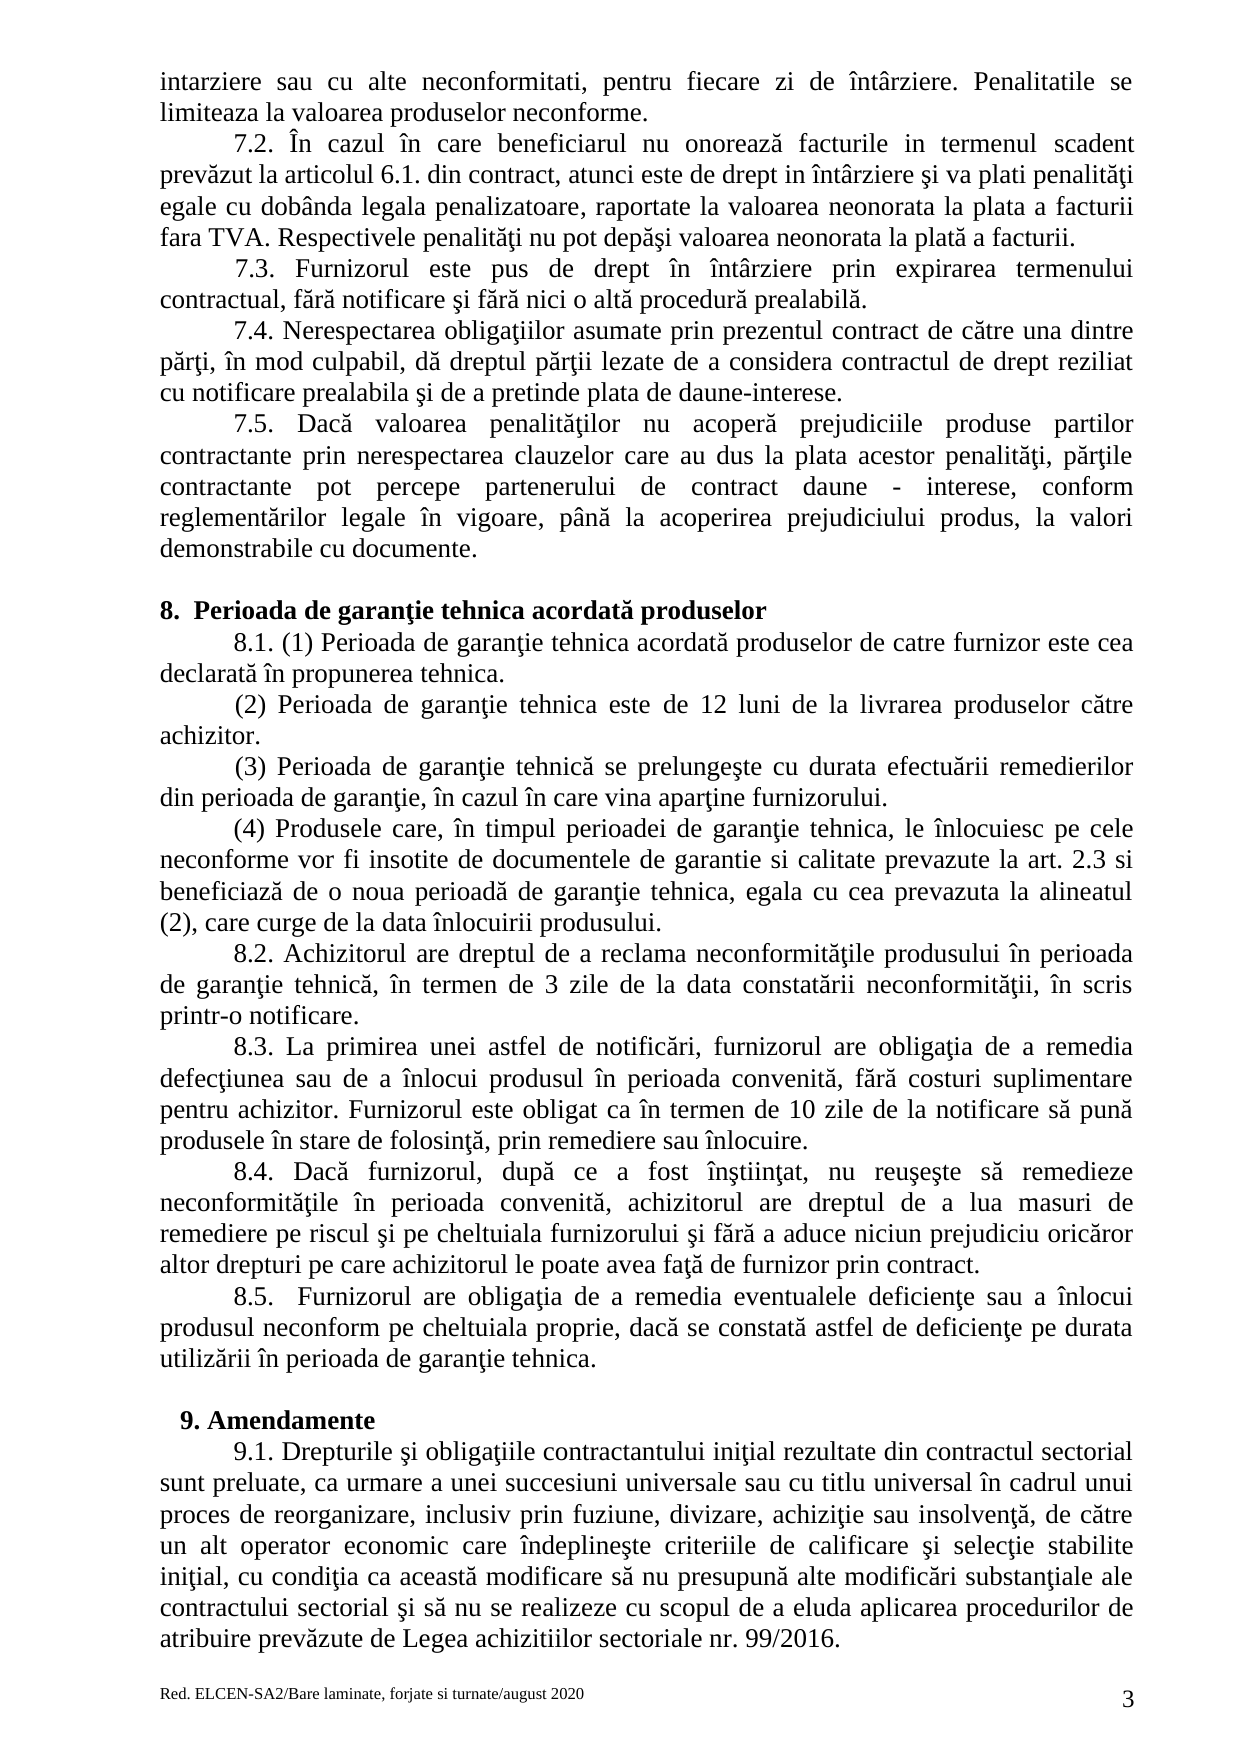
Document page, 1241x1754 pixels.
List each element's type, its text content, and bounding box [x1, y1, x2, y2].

text 8.2. Achizitorul are dreptul de a reclama neconformităţile produsului în perioada de garanţie tehnică, în termen de 3 zile de la data constatării neconformităţii, în scris printr-o notificare. [159, 937, 1134, 1031]
text (4) Produsele care, în timpul perioadei de garanţie tehnica, le înlocuiesc pe cele neconforme vor fi insotite de documentele de garantie si calitate prevazute la art. 2.3 si beneficiază de o noua perioadă de garanţie tehnica, egala cu cea prevazuta la alineatul (2), care curge de la data înlocuirii produsului. [159, 812, 1134, 937]
text 8.1. (1) Perioada de garanţie tehnica acordată produselor de catre furnizor este cea declarată în propunerea tehnica. [159, 626, 1134, 688]
text (3) Perioada de garanţie tehnică se prelungeşte cu durata efectuării remedierilor din perioada de garanţie, în cazul în care vina aparţine furnizorului. [159, 750, 1134, 812]
text (2) Perioada de garanţie tehnica este de 12 luni de la livrarea produselor către achizitor. [159, 688, 1134, 750]
text 8.3. La primirea unei astfel de notificări, furnizorul are obligaţia de a remedia defecţiunea sau de a înlocui produsul în perioada convenită, fără costuri suplimentare pentru achizitor. Furnizorul este obligat ca în termen de 10 zile de la notificare să pună produsele în stare de folosinţă, prin remediere sau înlocuire. [159, 1031, 1134, 1155]
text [159, 65, 1134, 127]
text 7.5. Dacă valoarea penalităţilor nu acoperă prejudiciile produse partilor contractante prin nerespectarea clauzelor care au dus la plata acestor penalităţi, părţile contractante pot percepe partenerului de contract daune - interese, conform reglementărilor legale în vigoare, până la acoperirea prejudiciului produs, la valori demonstrabile cu documente. [159, 408, 1134, 563]
text 9. Amendamente [159, 1404, 1134, 1435]
text 8.4. Dacă furnizorul, după ce a fost înştiinţat, nu reuşeşte să remedieze neconformităţile în perioada convenită, achizitorul are dreptul de a lua masuri de remediere pe riscul şi pe cheltuiala furnizorului şi fără a aduce niciun prejudiciu oricăror altor drepturi pe care achizitorul le poate avea faţă de furnizor prin contract. [159, 1155, 1134, 1280]
text 9.1. Drepturile şi obligaţiile contractantului iniţial rezultate din contractul sectorial sunt preluate, ca urmare a unei succesiuni universale sau cu titlu universal în cadrul unui proces de reorganizare, inclusiv prin fuziune, divizare, achiziţie sau insolvenţă, de către un alt operator economic care îndeplineşte criteriile de calificare şi selecţie stabilite iniţial, cu condiţia ca această modificare să nu presupună alte modificări substanţiale ale contractului sectorial şi să nu se realizeze cu scopul de a eluda aplicarea procedurilor de atribuire prevăzute de Legea achizitiilor sectoriale nr. 99/2016. [159, 1435, 1134, 1653]
text 8.5. Furnizorul are obligaţia de a remedia eventualele deficienţe sau a înlocui produsul neconform pe cheltuiala proprie, dacă se constată astfel de deficienţe pe durata utilizării în perioada de garanţie tehnica. [159, 1280, 1134, 1373]
text 7.3. Furnizorul este pus de drept în întârziere prin expirarea termenului contractual, fără notificare şi fără nici o altă procedură prealabilă. [159, 252, 1134, 314]
text 8. Perioada de garanţie tehnica acordată produselor [159, 594, 1134, 626]
text 7.4. Nerespectarea obligaţiilor asumate prin prezentul contract de către una dintre părţi, în mod culpabil, dă dreptul părţii lezate de a considera contractul de drept reziliat cu notificare prealabila şi de a pretinde plata de daune-interese. [159, 314, 1134, 408]
text 7.2. În cazul în care beneficiarul nu onorează facturile in termenul scadent prevăzut la articolul 6.1. din contract, atunci este de drept in întârziere şi va plati penalităţi egale cu dobânda legala penalizatoare, raportate la valoarea neonorata la plata a facturii fara TVA. Respectivele penalităţi nu pot depăşi valoarea neonorata la plată a facturii. [159, 127, 1134, 252]
